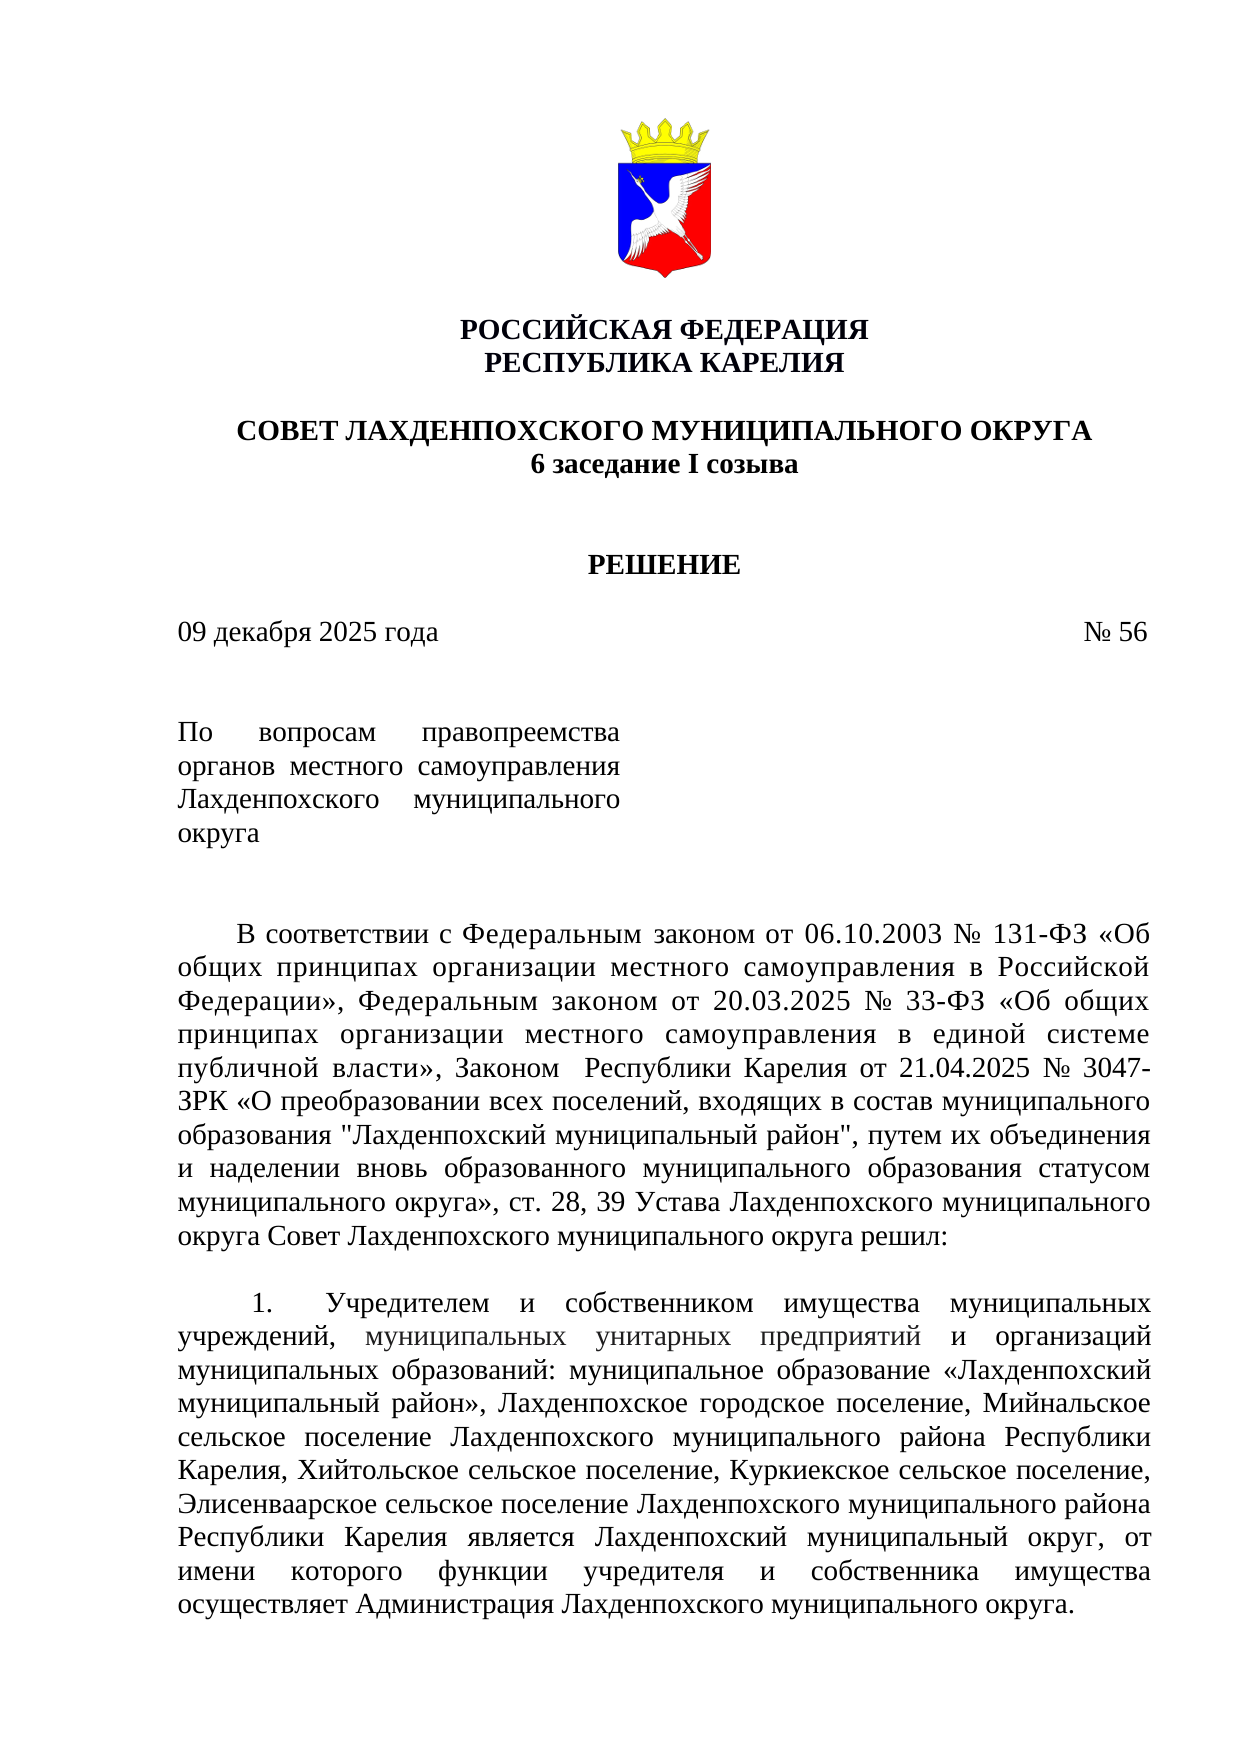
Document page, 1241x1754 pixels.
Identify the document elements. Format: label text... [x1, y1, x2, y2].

list Учредителем и собственником имущества муниципальных учреждений, муниципальных унитарных предприятий и организаций муниципальных образований: муниципальное образование «Лахденпохский муниципальный район», Лахденпохское городское поселение, Мийнальское сельское поселение Лахденпохского муниципального района Республики Карелия, Хийтольское сельское поселение, Куркиекское сельское поселение, Элисенваарское сельское поселение Лахденпохского муниципального района Республики Карелия является Лахденпохский муниципальный округ, от имени которого функции учредителя и собственника имущества осуществляет Администрация Лахденпохского муниципального округа. [177, 1285, 1152, 1620]
text 6 заседание I созыва [177, 446, 1152, 480]
text РЕШЕНИЕ [177, 547, 1152, 580]
text РЕСПУБЛИКА КАРЕЛИЯ [177, 346, 1152, 379]
text 09 декабря 2025 года № 56 [177, 614, 1152, 647]
text СОВЕТ ЛАХДЕНПОХСКОГО МУНИЦИПАЛЬНОГО ОКРУГА [177, 413, 1152, 446]
text В соответствии с Федеральным законом от 06.10.2003 № 131-ФЗ «Об общих принципах организации местного самоуправления в Российской Федерации», Федеральным законом от 20.03.2025 № 33-ФЗ «Об общих принципах организации местного самоуправления в единой системе публичной власти», Законом Республики Карелия от 21.04.2025 № 3047-ЗРК «О преобразовании всех поселений, входящих в состав муниципального образования "Лахденпохский муниципальный район", путем их объединения и наделении вновь образованного муниципального образования статусом муниципального округа», ст. 28, 39 Устава Лахденпохского муниципального округа Совет Лахденпохского муниципального округа решил: [177, 916, 1151, 1251]
text По вопросам правопреемства органов местного самоуправления Лахденпохского муниципального округа [177, 714, 620, 849]
text РОССИЙСКАЯ ФЕДЕРАЦИЯ [177, 312, 1152, 346]
